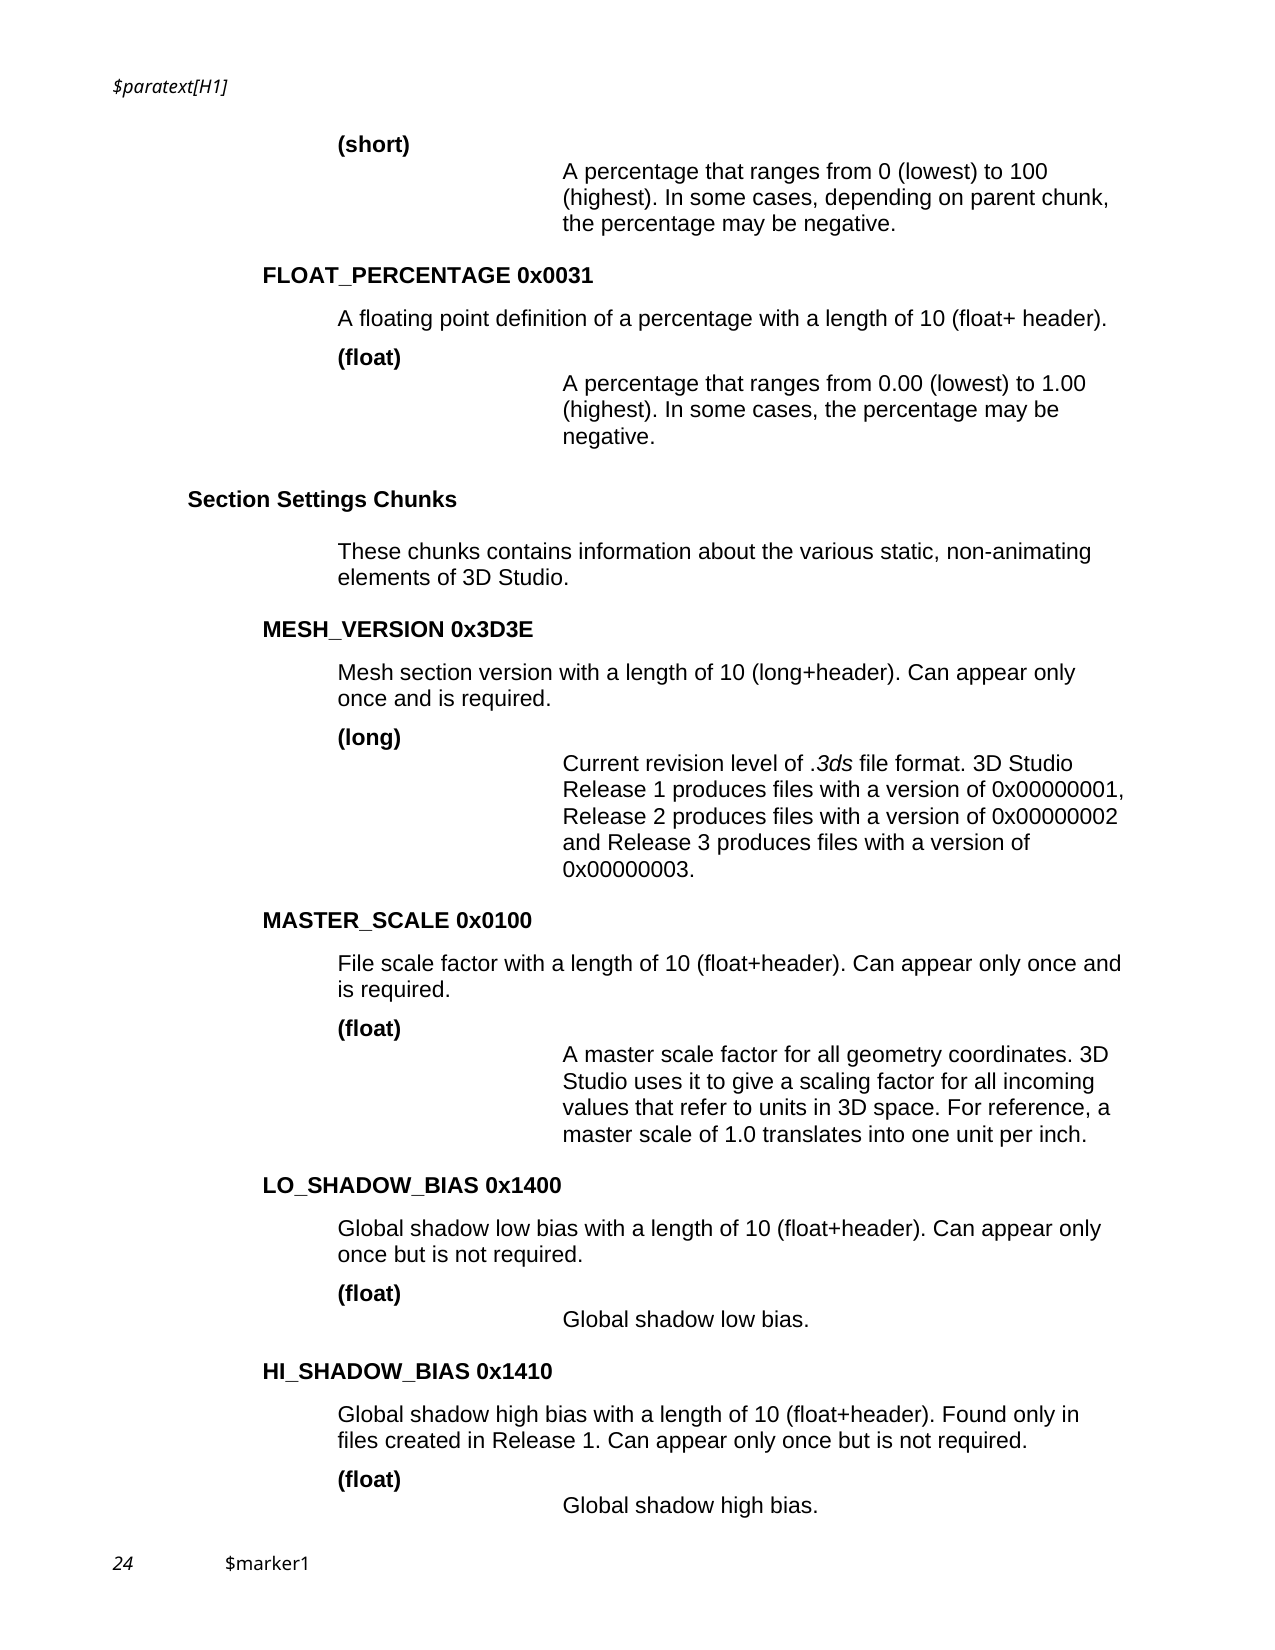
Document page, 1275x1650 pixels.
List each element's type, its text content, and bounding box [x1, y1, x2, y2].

text MESH_VERSION 0x3D3E [262, 616, 1125, 642]
text Global shadow low bias. [562, 1306, 1125, 1333]
text (long) [337, 724, 900, 750]
text (float) [337, 343, 900, 370]
text HI_SHADOW_BIAS 0x1410 [262, 1358, 1125, 1384]
text File scale factor with a length of 10 (float+header). Can appear only once and is required. [337, 950, 1125, 1003]
text (short) [337, 131, 900, 158]
text Global shadow high bias with a length of 10 (float+header). Found only in files created in Release 1. Can appear only once but is not required. [337, 1401, 1125, 1453]
text A master scale factor for all geometry coordinates. 3D Studio uses it to give a scaling factor for all incoming values that refer to units in 3D space. For reference, a master scale of 1.0 translates into one unit per inch. [562, 1041, 1125, 1147]
text (float) [337, 1466, 900, 1492]
text A percentage that ranges from 0 (lowest) to 100 (highest). In some cases, depending on parent chunk, the percentage may be negative. [562, 158, 1125, 237]
text A percentage that ranges from 0.00 (lowest) to 1.00 (highest). In some cases, the percentage may be negative. [562, 370, 1125, 449]
text Section Settings Chunks [187, 486, 1125, 513]
text LO_SHADOW_BIAS 0x1400 [262, 1172, 1125, 1198]
text Global shadow high bias. [562, 1492, 1125, 1519]
text Global shadow low bias with a length of 10 (float+header). Can appear only once but is not required. [337, 1215, 1125, 1268]
text A floating point definition of a percentage with a length of 10 (float+ header). [337, 305, 1125, 331]
text Mesh section version with a length of 10 (long+header). Can appear only once and is required. [337, 658, 1125, 711]
text FLOAT_PERCENTAGE 0x0031 [262, 262, 1125, 288]
text These chunks contains information about the various static, non-animating elements of 3D Studio. [337, 538, 1125, 591]
text (float) [337, 1280, 900, 1306]
text Current revision level of .3ds file format. 3D Studio Release 1 produces files with a version of 0x00000001, Release 2 produces files with a version of 0x00000002 and Release 3 produces files with a version of 0x00000003. [562, 750, 1125, 882]
text MASTER_SCALE 0x0100 [262, 907, 1125, 933]
text (float) [337, 1015, 900, 1041]
